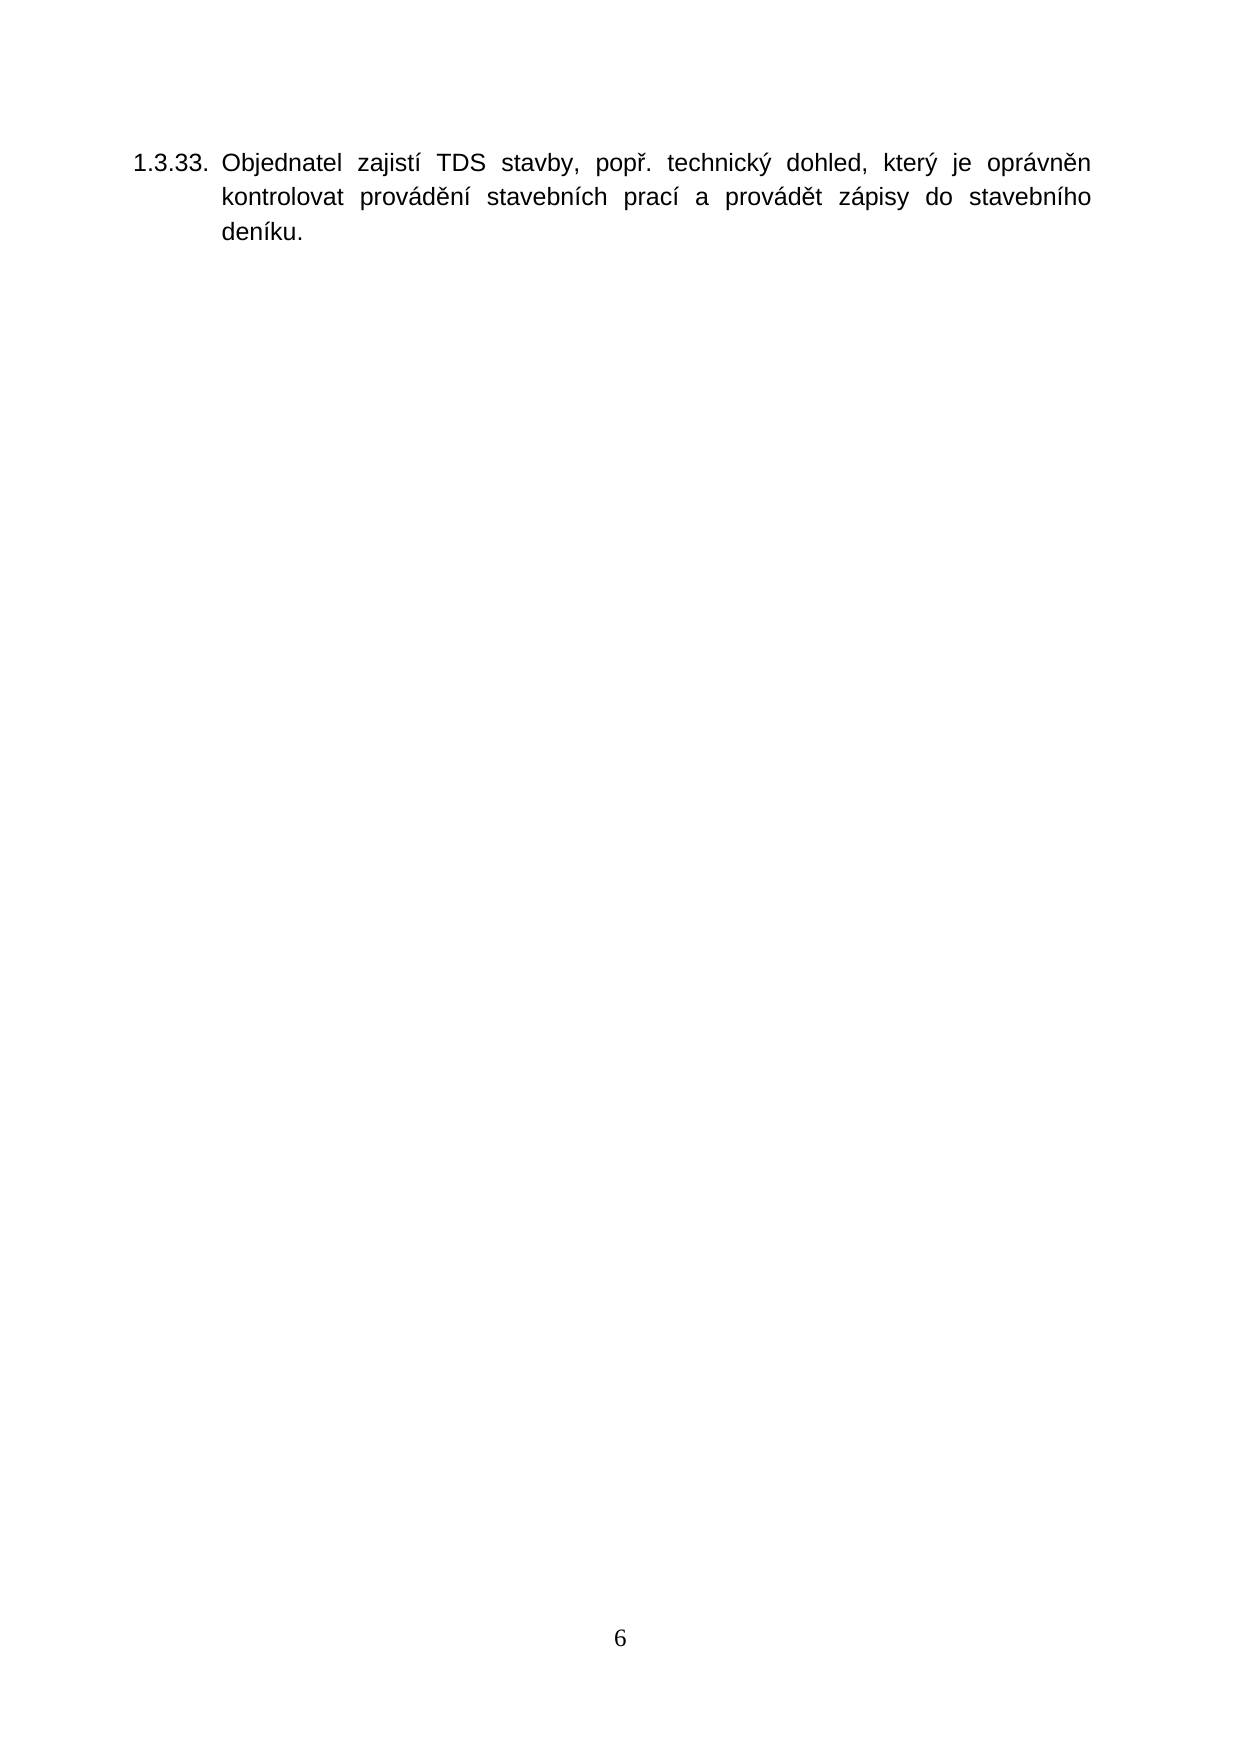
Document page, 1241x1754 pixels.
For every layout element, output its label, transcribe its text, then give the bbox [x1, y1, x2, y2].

list Objednatel zajistí TDS stavby, popř. technický dohled, který je oprávněn kontrolovat provádění stavebních prací a provádět zápisy do stavebního deníku. [133, 148, 1093, 245]
